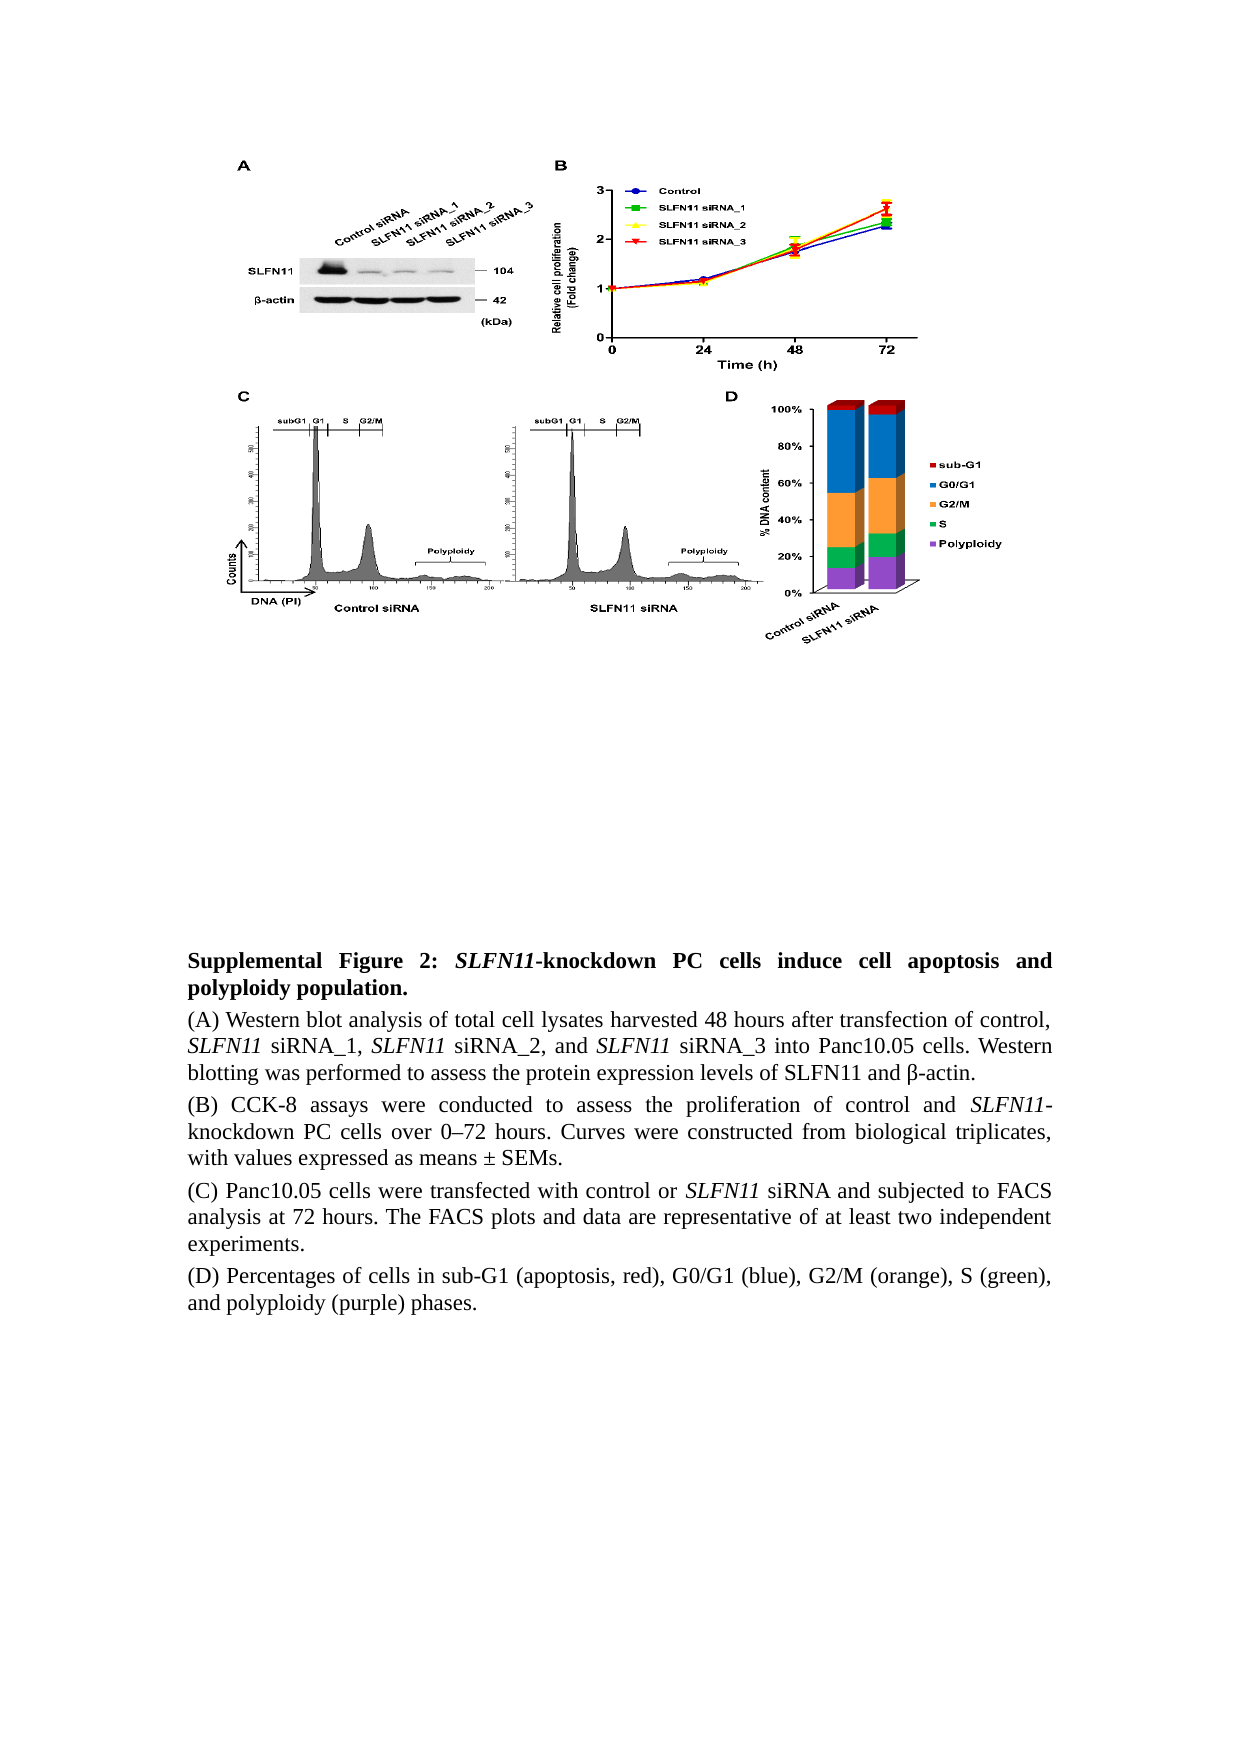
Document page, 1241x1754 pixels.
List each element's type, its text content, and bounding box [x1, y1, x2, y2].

text Supplemental Figure 2: SLFN11-knockdown PC cells induce cell apoptosis and polyploidy population. [187, 947, 1053, 1000]
text (C) Panc10.05 cells were transfected with control or SLFN11 siRNA and subjected to FACS analysis at 72 hours. The FACS plots and data are representative of at least two independent experiments. [187, 1177, 1053, 1256]
text (B) CCK-8 assays were conducted to assess the proliferation of control and SLFN11-knockdown PC cells over 0–72 hours. Curves were constructed from biological triplicates, with values expressed as means ± SEMs. [187, 1092, 1053, 1171]
text (D) Percentages of cells in sub-G1 (apoptosis, red), G0/G1 (blue), G2/M (orange), S (green), and polyploidy (purple) phases. [187, 1262, 1053, 1315]
text (A) Western blot analysis of total cell lysates harvested 48 hours after transfection of control, SLFN11 siRNA_1, SLFN11 siRNA_2, and SLFN11 siRNA_3 into Panc10.05 cells. Western blotting was performed to assess the protein expression levels of SLFN11 and β-actin. [187, 1006, 1053, 1085]
picture [221, 150, 1019, 941]
